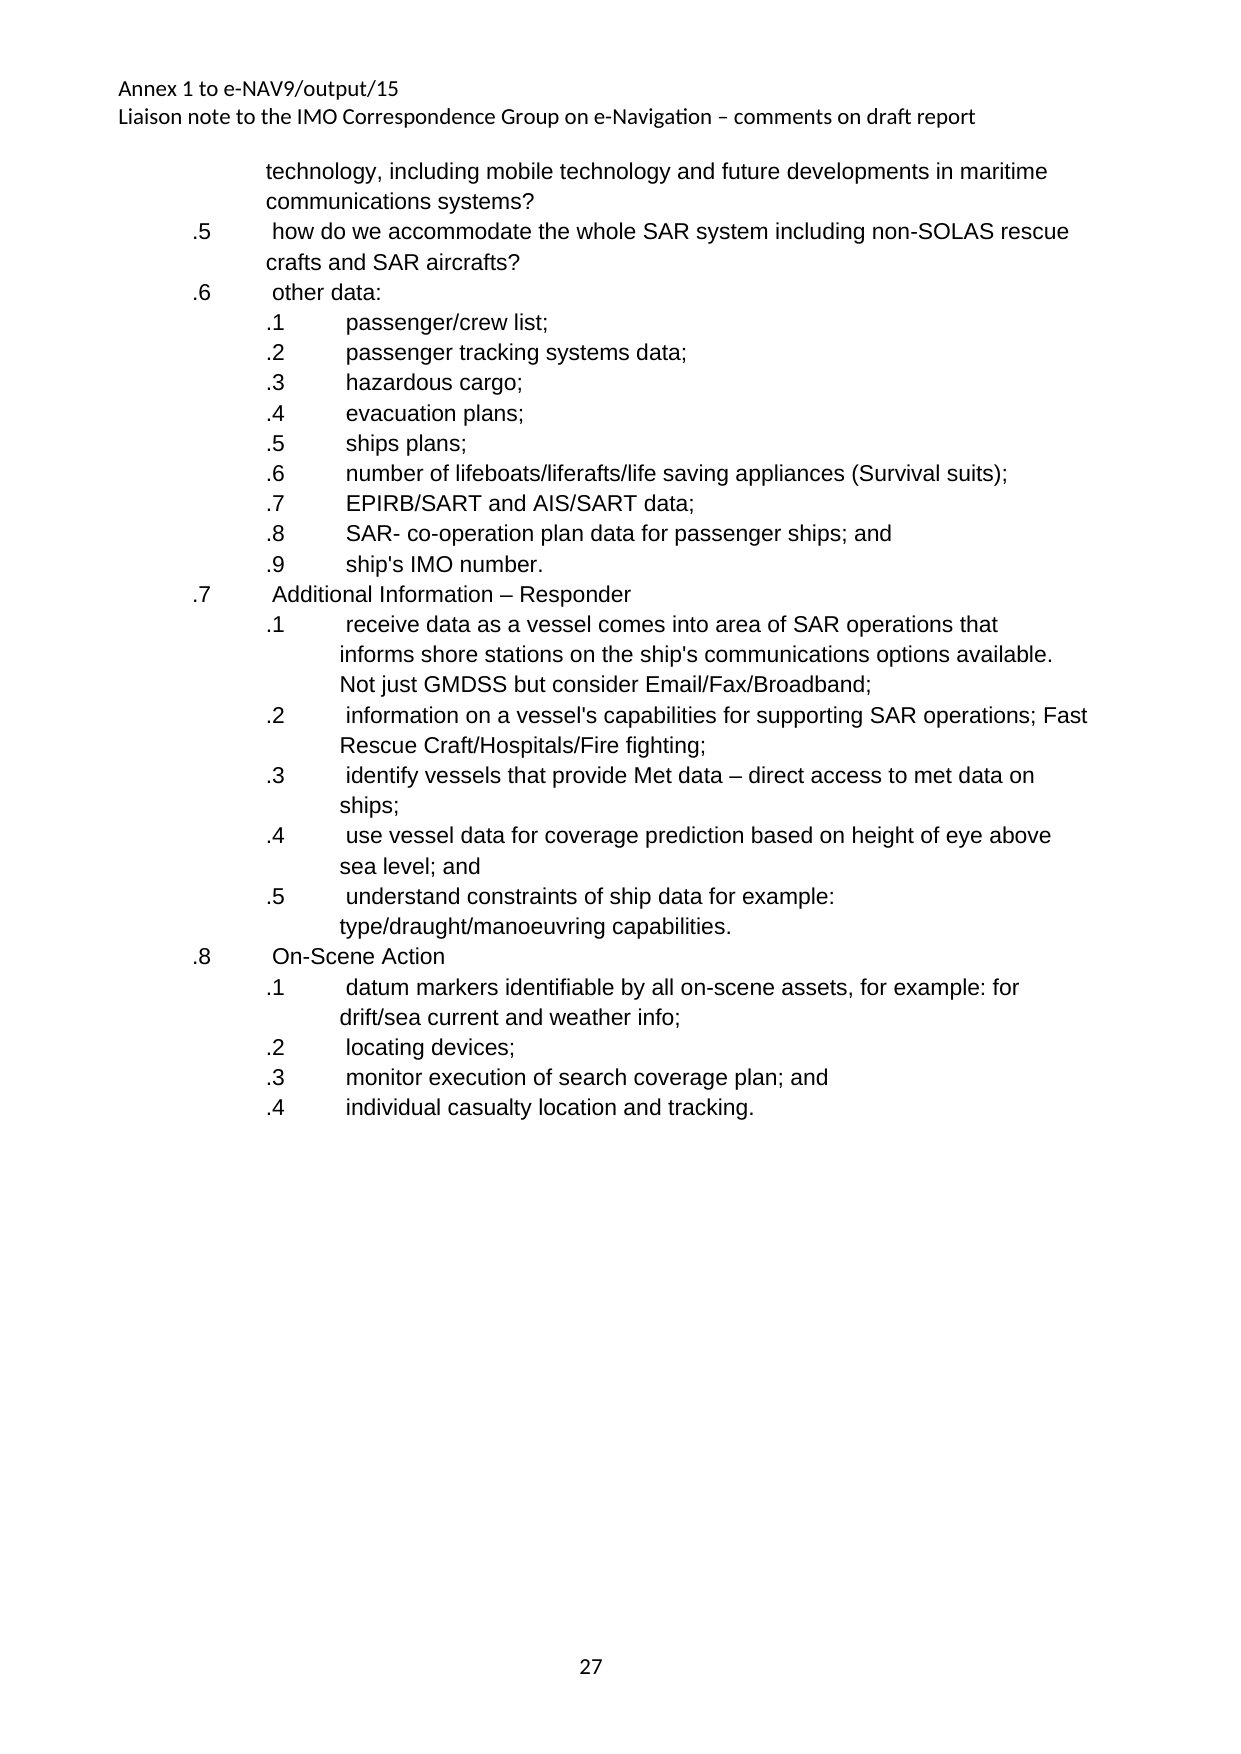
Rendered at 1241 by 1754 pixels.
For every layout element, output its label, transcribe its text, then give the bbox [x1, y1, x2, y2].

text .6 other data: [118, 279, 1093, 305]
text .5 how do we accommodate the whole SAR system including non-SOLAS rescue crafts and SAR aircrafts? [192, 218, 1093, 275]
text .7 Additional Information – Responder [118, 581, 1093, 607]
text .2 locating devices; [192, 1034, 1093, 1060]
text .8 SAR- co-operation plan data for passenger ships; and [192, 520, 1093, 547]
text .5 ships plans; [192, 430, 1093, 456]
text informs shore stations on the ship's communications options available. Not just GMDSS but consider Email/Fax/Broadband; [339, 641, 1093, 698]
text .8 On-Scene Action [118, 943, 1093, 969]
text .1 receive data as a vessel comes into area of SAR operations that [192, 611, 1093, 637]
text .7 EPIRB/SART and AIS/SART data; [192, 490, 1093, 516]
text .2 passenger tracking systems data; [192, 339, 1093, 365]
text .6 number of lifeboats/liferafts/life saving appliances (Survival suits); [192, 460, 1093, 486]
text technology, including mobile technology and future developments in maritime communications systems? [266, 158, 1093, 214]
text .4 use vessel data for coverage prediction based on height of eye above sea level; and [266, 822, 1093, 879]
text .3 monitor execution of search coverage plan; and [192, 1064, 1093, 1090]
text .3 hazardous cargo; [192, 369, 1093, 396]
text .5 understand constraints of ship data for example: type/draught/manoeuvring capabilities. [266, 883, 1093, 939]
text .4 evacuation plans; [192, 399, 1093, 426]
text .1 passenger/crew list; [192, 309, 1093, 335]
text .3 identify vessels that provide Met data – direct access to met data on ships; [266, 762, 1093, 818]
text .9 ship's IMO number. [192, 551, 1093, 577]
text .2 information on a vessel's capabilities for supporting SAR operations; Fast Rescue Craft/Hospitals/Fire fighting; [266, 702, 1093, 758]
text .1 datum markers identifiable by all on-scene assets, for example: for [192, 973, 1093, 1000]
text drift/sea current and weather info; [266, 1004, 1093, 1030]
text .4 individual casualty location and tracking. [192, 1094, 1093, 1121]
